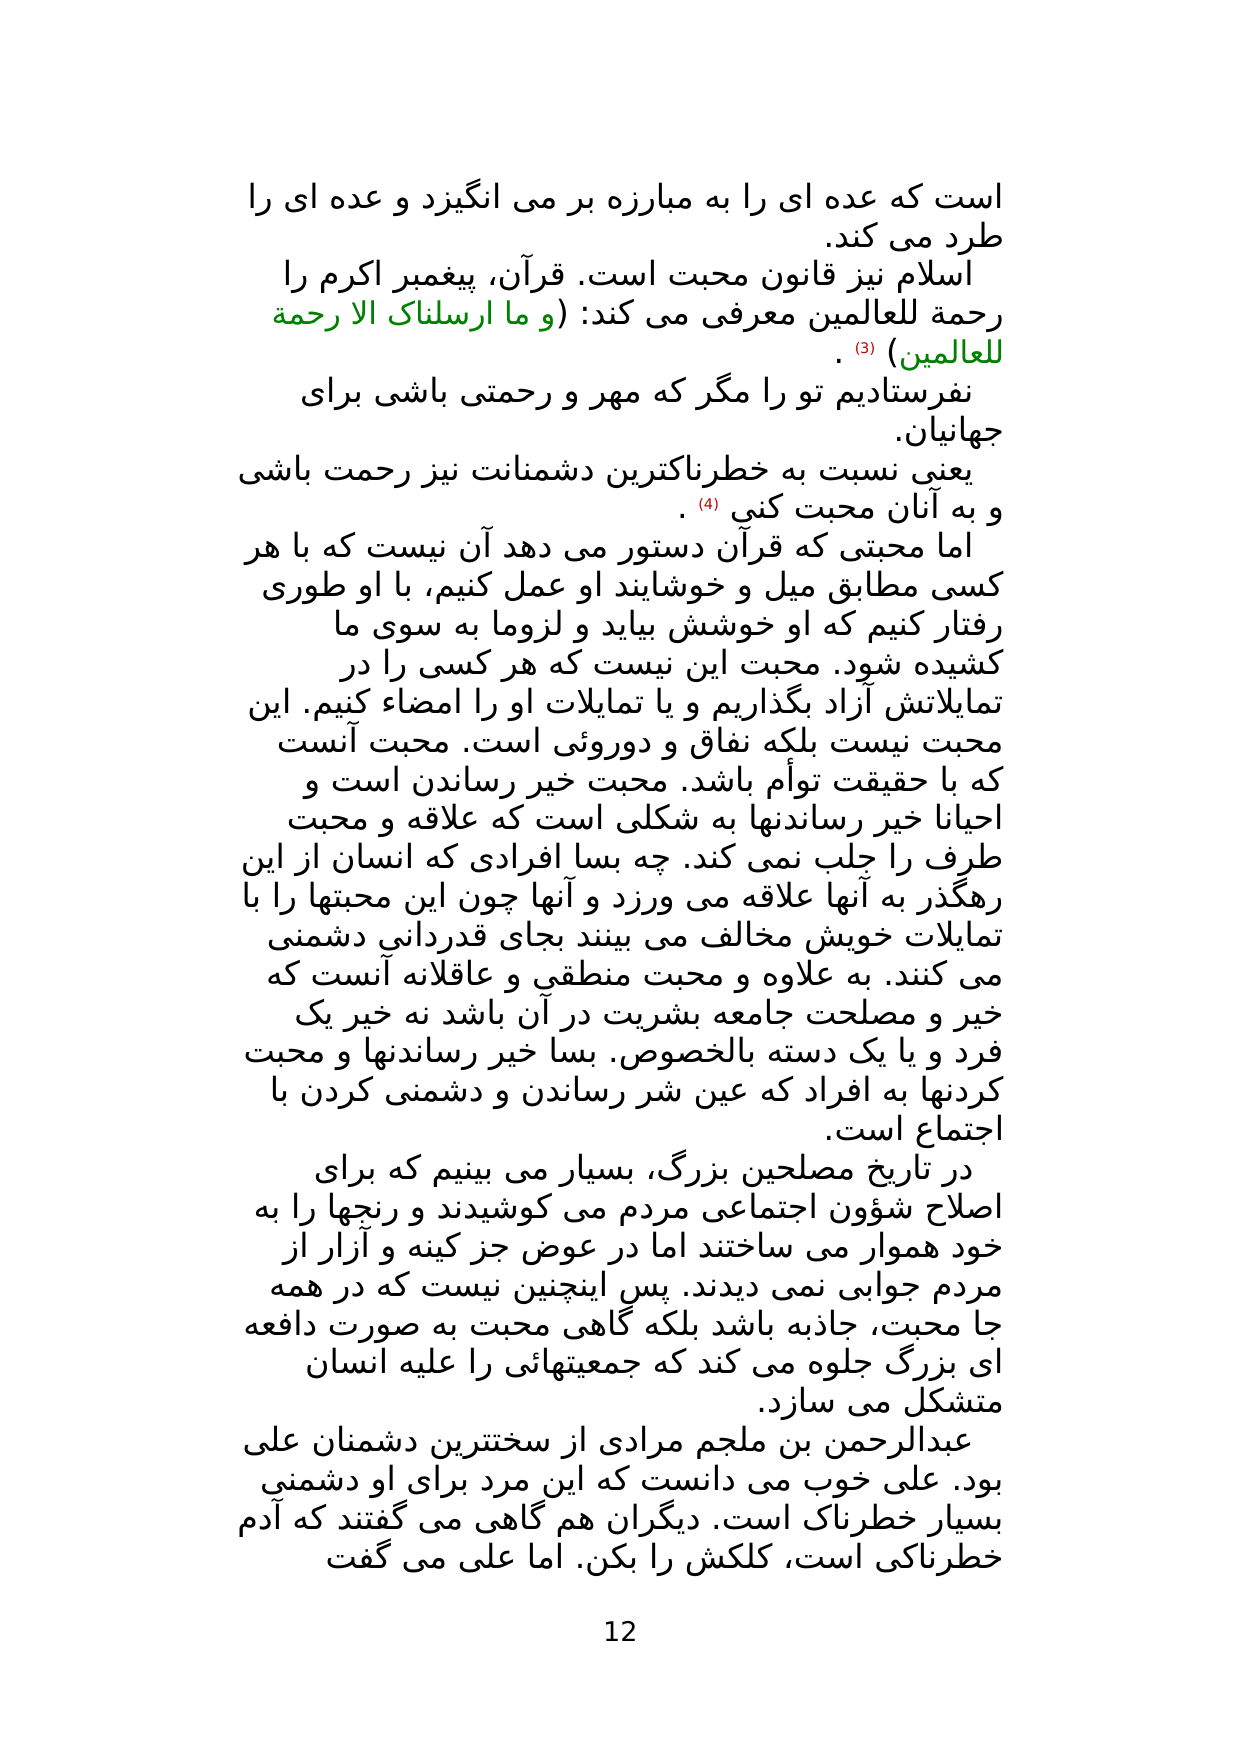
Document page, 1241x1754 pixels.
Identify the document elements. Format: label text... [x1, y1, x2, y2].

text یعنی نسبت به خطرناکترین دشمنانت نیز رحمت باشی و به آنان محبت کنی (4) . [236, 449, 1004, 527]
text نفرستادیم تو را مگر که مهر و رحمتی باشی برای جهانیان. [236, 371, 1004, 449]
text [236, 177, 1004, 255]
text اسلام نیز قانون محبت است. قرآن، پیغمبر اکرم را رحمة للعالمین معرفی می کند: (و ما ارسلناک الا رحمة للعالمین) (3) . [236, 255, 1004, 371]
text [236, 1421, 1004, 1576]
text اما محبتی که قرآن دستور می دهد آن نیست که با هر کسی مطابق میل و خوشایند او عمل کنیم، با او طوری رفتار کنیم که او خوشش بیاید و لزوما به سوی ما کشیده شود. محبت این نیست که هر کسی را در تمایلاتش آزاد بگذاریم و یا تمایلات او را امضاء کنیم. این محبت نیست بلکه نفاق و دوروئی است. محبت آنست که با حقیقت توأم باشد. محبت خیر رساندن است و احیانا خیر رساندنها به شکلی است که علاقه و محبت طرف را جلب نمی کند. چه بسا افرادی که انسان از این رهگذر به آنها علاقه می ورزد و آنها چون این محبتها را با تمایلات خویش مخالف می بینند بجای قدردانی دشمنی می کنند. به علاوه و محبت منطقی و عاقلانه آنست که خیر و مصلحت جامعه بشریت در آن باشد نه خیر یک فرد و یا یک دسته بالخصوص. بسا خیر رساندنها و محبت کردنها به افراد که عین شر رساندن و دشمنی کردن با اجتماع است. [236, 527, 1004, 1148]
text در تاریخ مصلحین بزرگ، بسیار می بینیم که برای اصلاح شؤون اجتماعی مردم می کوشیدند و رنجها را به خود هموار می ساختند اما در عوض جز کینه و آزار از مردم جوابی نمی دیدند. پس اینچنین نیست که در همه جا محبت، جاذبه باشد بلکه گاهی محبت به صورت دافعه ای بزرگ جلوه می کند که جمعیتهائی را علیه انسان متشکل می سازد. [236, 1148, 1004, 1421]
